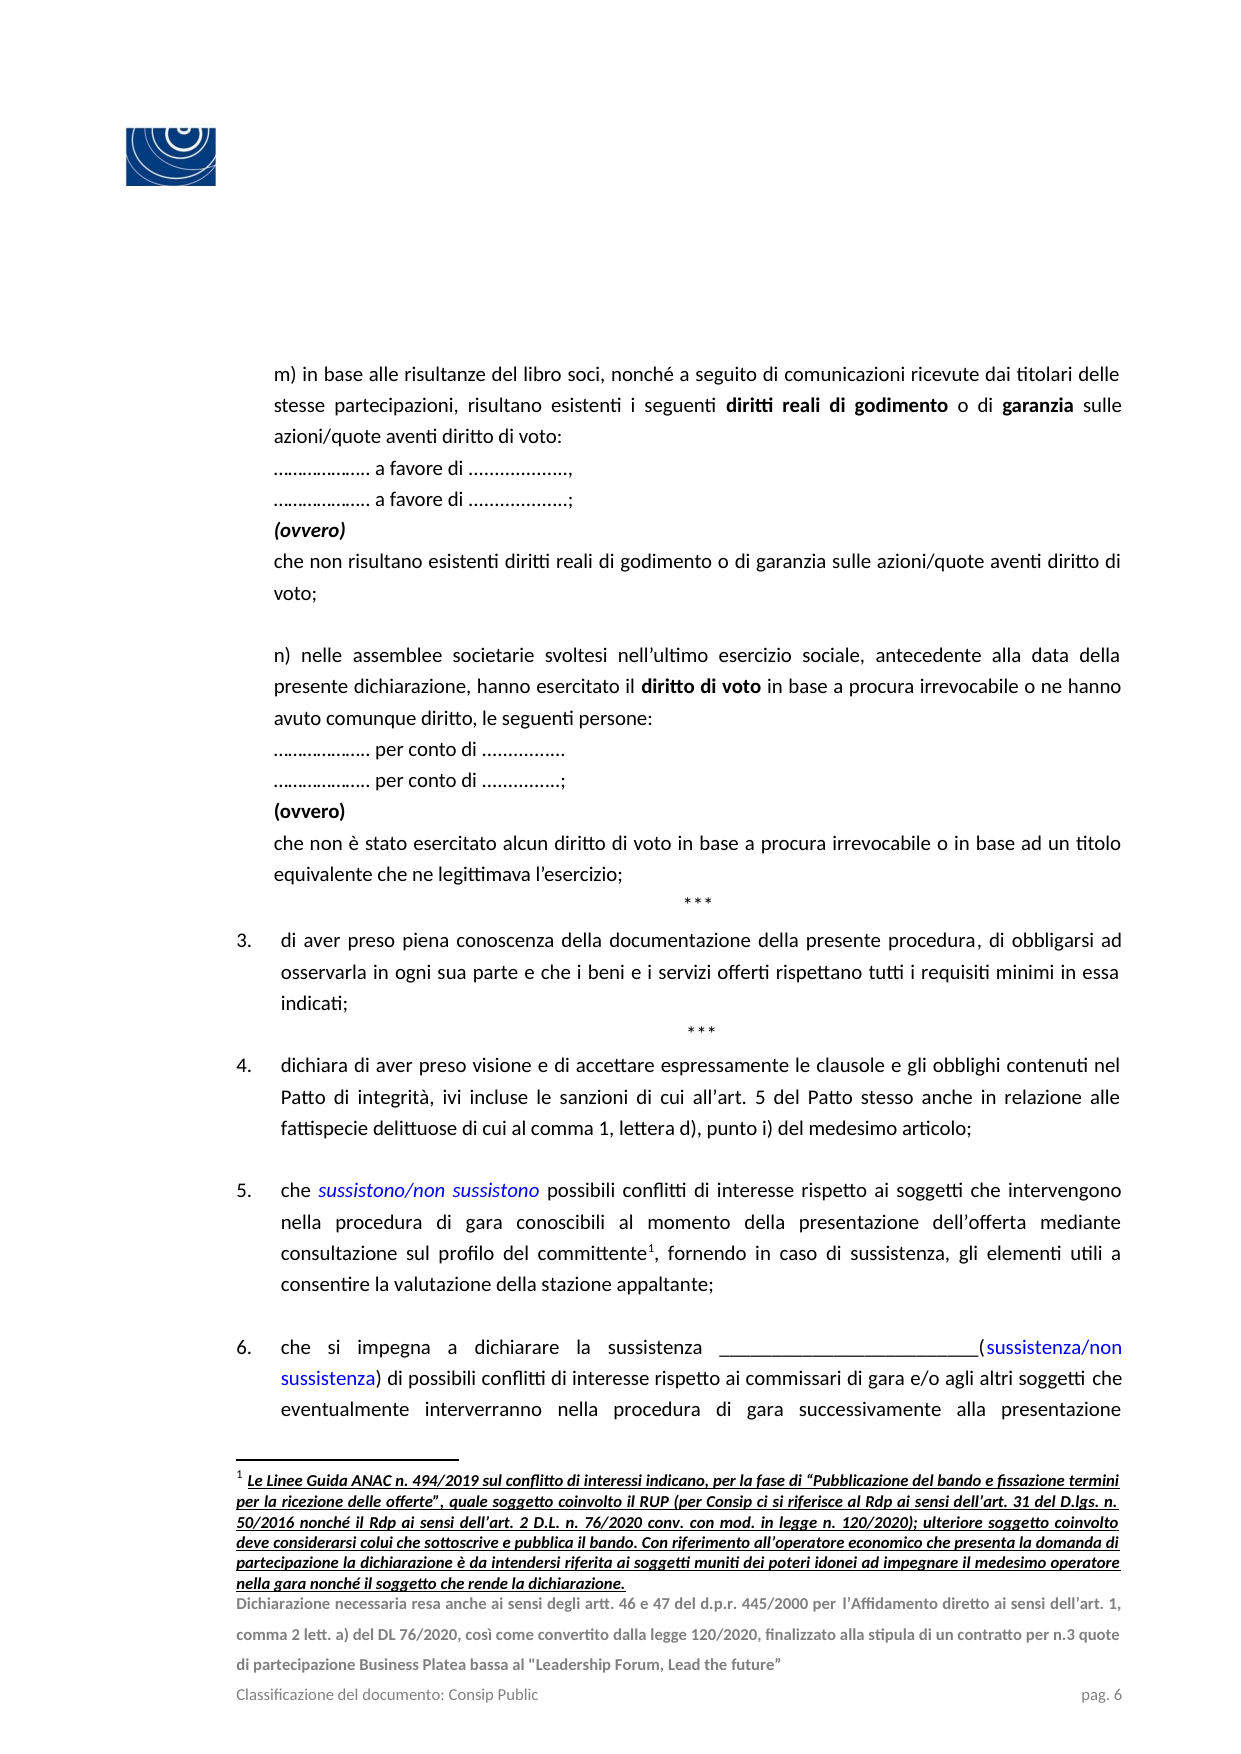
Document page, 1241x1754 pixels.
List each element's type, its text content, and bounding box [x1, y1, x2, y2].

text ……………….. per conto di ................ [273, 731, 1122, 762]
text ……………….. a favore di ...................; [273, 481, 1122, 512]
list *** [281, 1017, 1122, 1048]
picture [0, 0, 216, 185]
text che non risultano esistenti diritti reali di godimento o di garanzia sulle azioni/quote aventi diritto di voto; [273, 544, 1122, 606]
list di aver preso piena conoscenza della documentazione della presente procedura, di obbligarsi ad osservarla in ogni sua parte e che i beni e i servizi offerti rispettano tutti i requisiti minimi in essa indicati; [236, 923, 1122, 1017]
text m) in base alle risultanze del libro soci, nonché a seguito di comunicazioni ricevute dai titolari delle stesse partecipazioni, risultano esistenti i seguenti diritti reali di godimento o di garanzia sulle azioni/quote aventi diritto di voto: [273, 356, 1122, 450]
text (ovvero) [273, 794, 1122, 825]
list dichiara di aver preso visione e di accettare espressamente le clausole e gli obblighi contenuti nel Patto di integrità, ivi incluse le sanzioni di cui all’art. 5 del Patto stesso anche in relazione alle fattispecie delittuose di cui al comma 1, lettera d), punto i) del medesimo articolo; [236, 1048, 1122, 1142]
text che non è stato esercitato alcun diritto di voto in base a procura irrevocabile o in base ad un titolo equivalente che ne legittimava l’esercizio; [273, 825, 1122, 887]
text n) nelle assemblee societarie svoltesi nell’ultimo esercizio sociale, antecedente alla data della presente dichiarazione, hanno esercitato il diritto di voto in base a procura irrevocabile o ne hanno avuto comunque diritto, le seguenti persone: [273, 637, 1122, 731]
text ……………….. a favore di ..................., [273, 450, 1122, 481]
text (ovvero) [273, 512, 1122, 544]
text ……………….. per conto di ...............; [273, 762, 1122, 794]
text *** [273, 887, 1122, 919]
list che sussistono/non sussistono possibili conflitti di interesse rispetto ai soggetti che intervengono nella procedura di gara conoscibili al momento della presentazione dell’offerta mediante consultazione sul profilo del committente, fornendo in caso di sussistenza, gli elementi utili a consentire la valutazione della stazione appaltante; [236, 1173, 1122, 1298]
